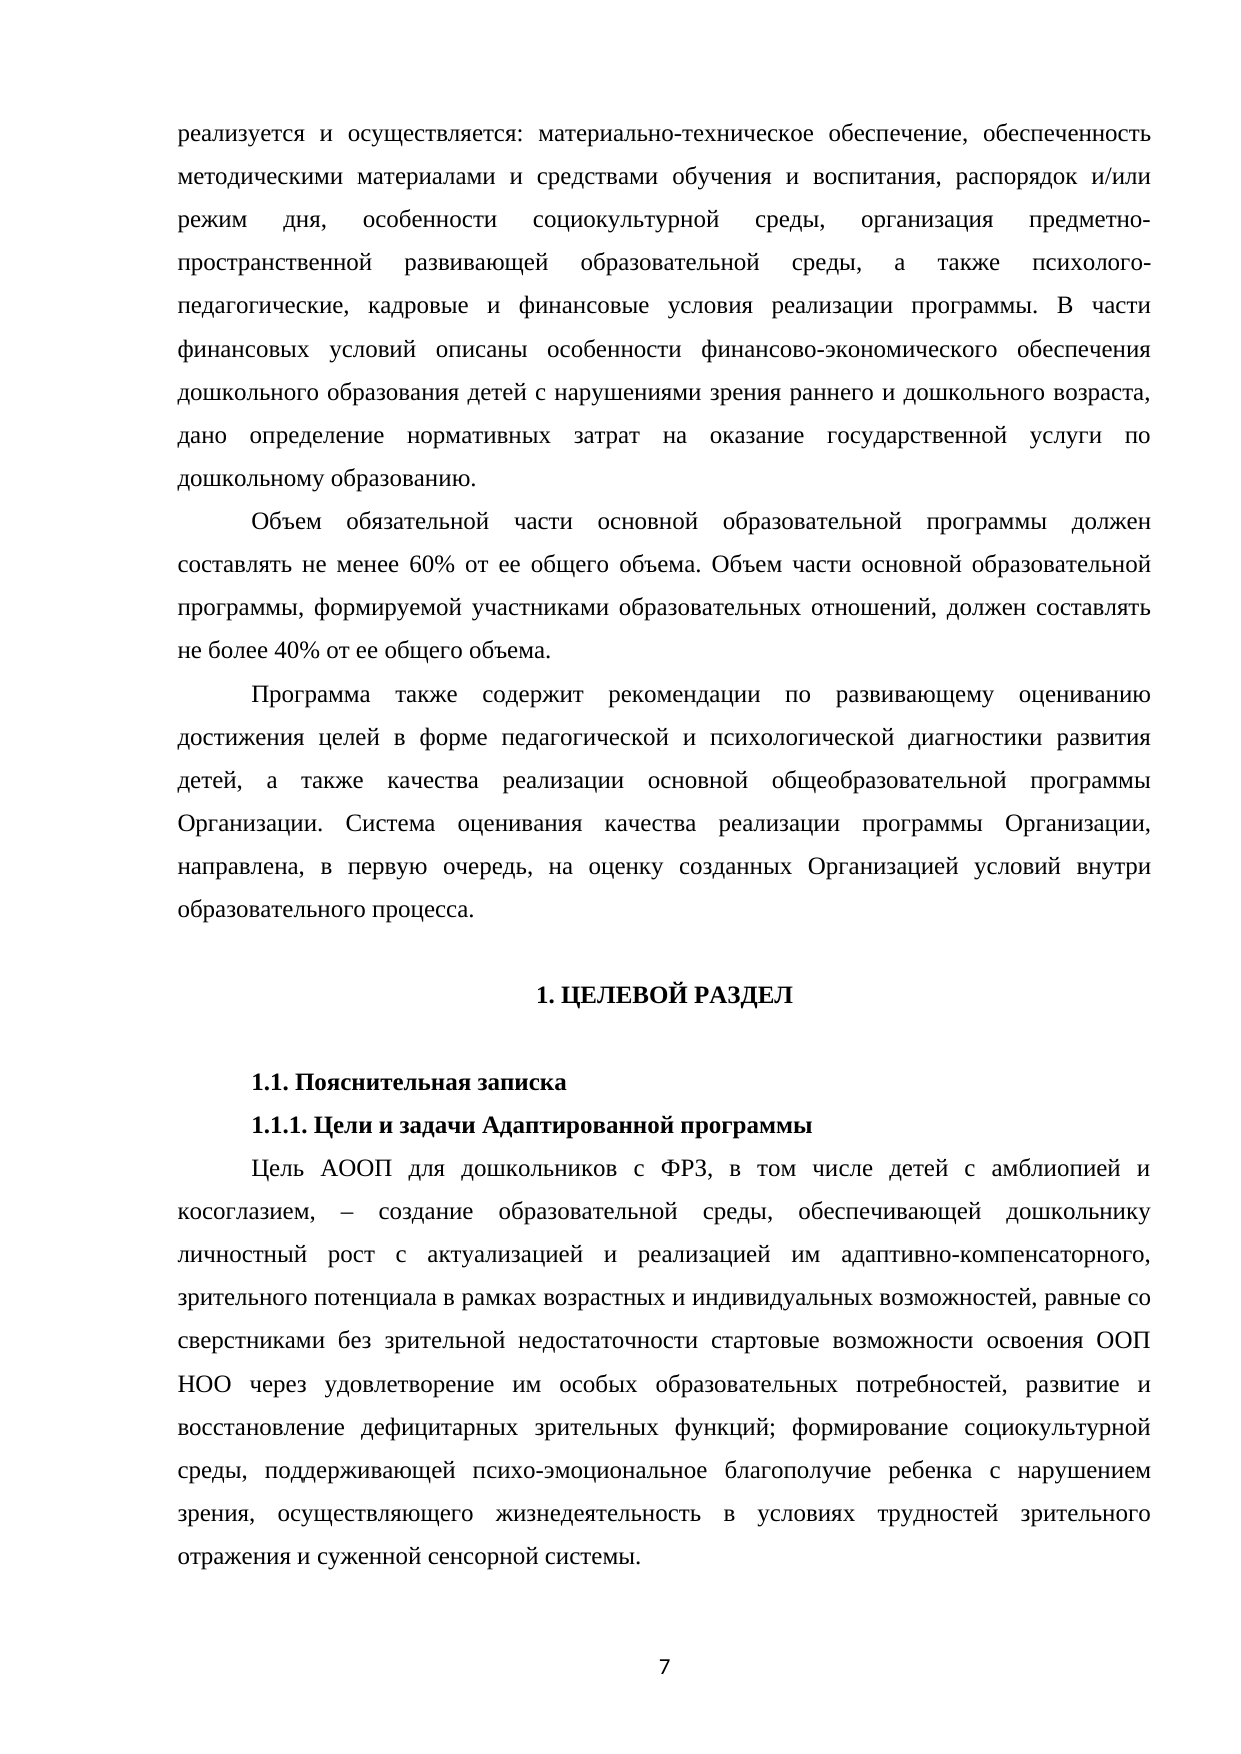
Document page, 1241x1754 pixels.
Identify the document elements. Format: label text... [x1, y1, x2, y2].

text Программа также содержит рекомендации по развивающему оцениванию достижения целей в форме педагогической и психологической диагностики развития детей, а также качества реализации основной общеобразовательной программы Организации. Система оценивания качества реализации программы Организации, направлена, в первую очередь, на оценку созданных Организацией условий внутри образовательного процесса. [177, 679, 1152, 923]
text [177, 118, 1152, 492]
text Объем обязательной части основной образовательной программы должен составлять не менее 60% от ее общего объема. Объем части основной образовательной программы, формируемой участниками образовательных отношений, должен составлять не более 40% от ее общего объема. [177, 506, 1152, 664]
text 1.1. Пояснительная записка [177, 1067, 1152, 1096]
text 1.1.1. Цели и задачи Адаптированной программы [177, 1110, 1152, 1139]
text Цель АООП для дошкольников с ФРЗ, в том числе детей с амблиопией и косоглазием, – создание образовательной среды, обеспечивающей дошкольнику личностный рост с актуализацией и реализацией им адаптивно-компенсаторного, зрительного потенциала в рамках возрастных и индивидуальных возможностей, равные со сверстниками без зрительной недостаточности стартовые возможности освоения ООП НОО через удовлетворение им особых образовательных потребностей, развитие и восстановление дефицитарных зрительных функций; формирование социокультурной среды, поддерживающей психо-эмоциональное благополучие ребенка с нарушением зрения, осуществляющего жизнедеятельность в условиях трудностей зрительного отражения и суженной сенсорной системы. [177, 1153, 1152, 1570]
text 1. ЦЕЛЕВОЙ РАЗДЕЛ [177, 981, 1152, 1009]
